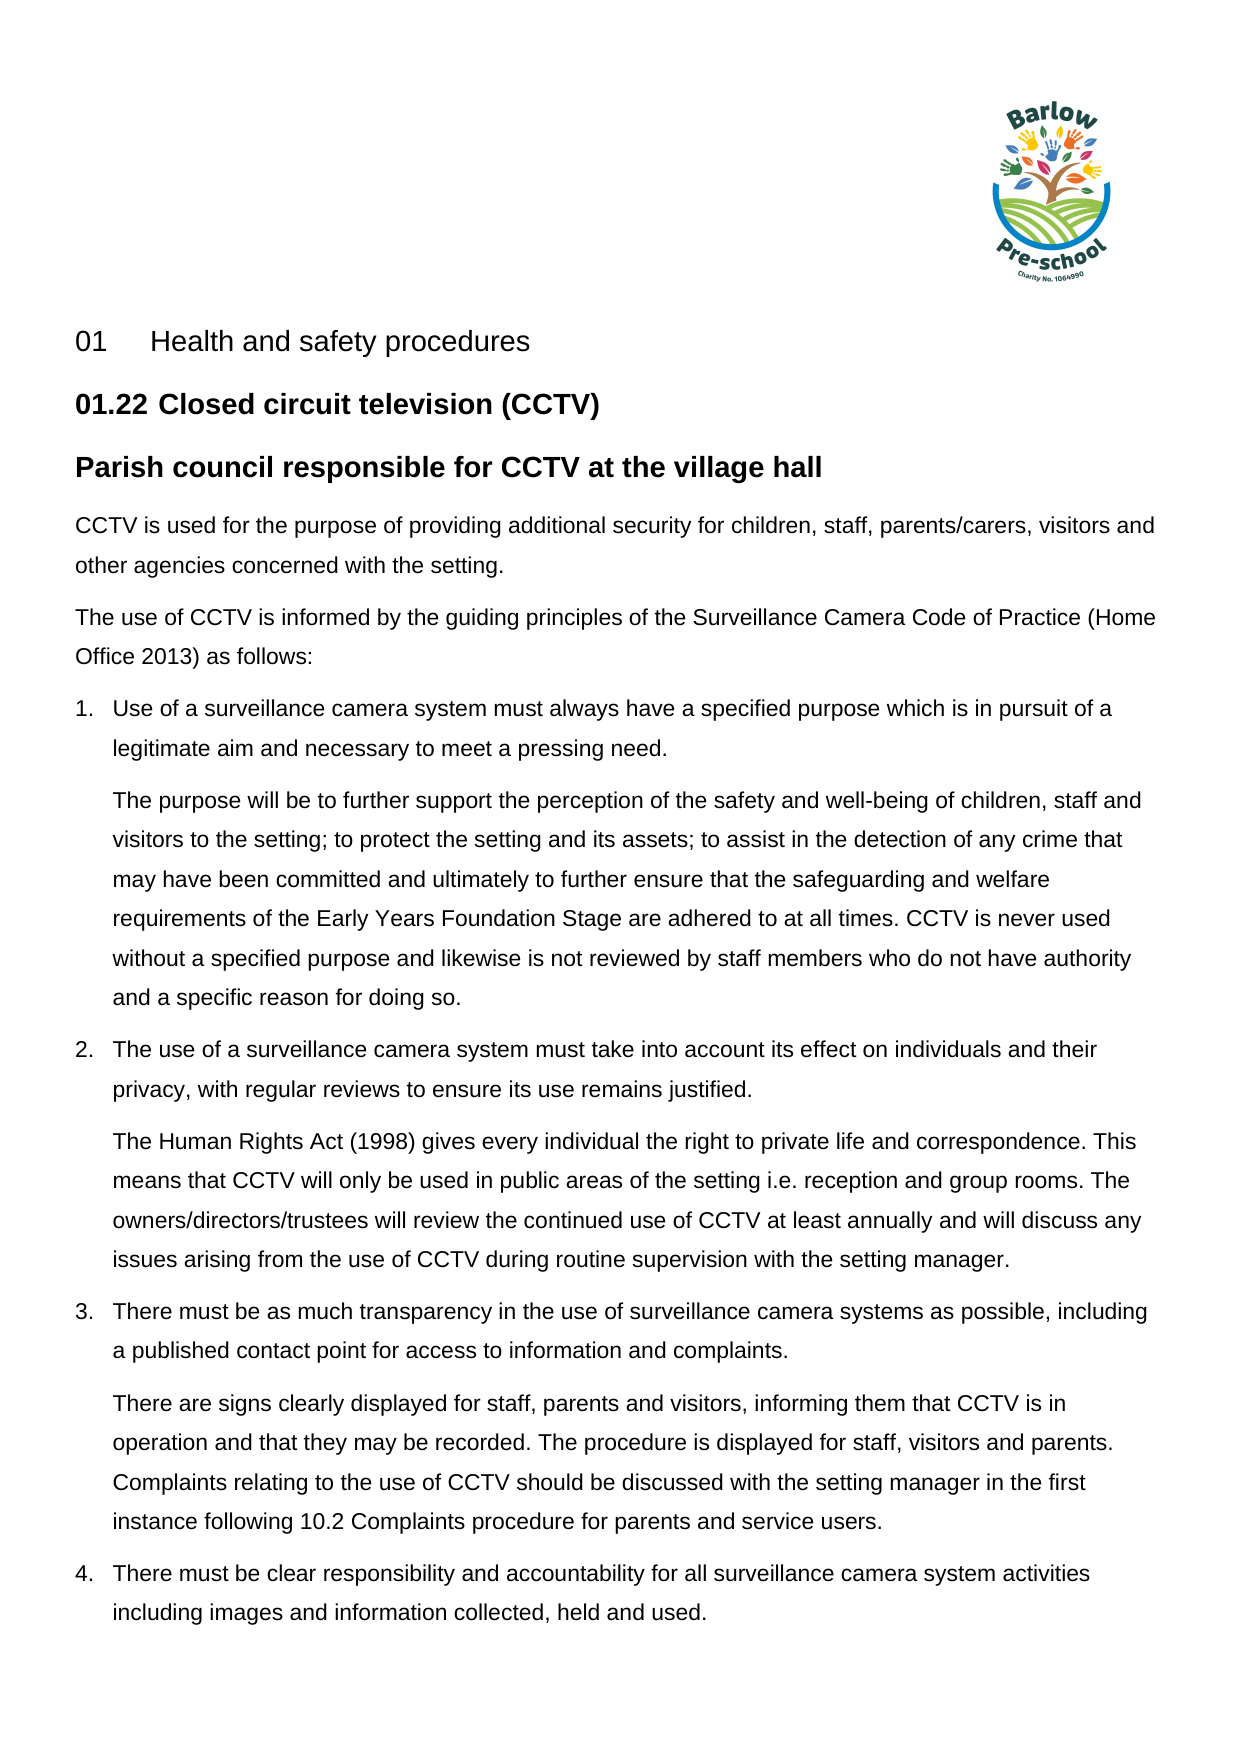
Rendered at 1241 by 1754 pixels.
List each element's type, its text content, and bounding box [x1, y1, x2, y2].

text The use of CCTV is informed by the guiding principles of the Surveillance Camera Code of Practice (Home Office 2013) as follows: [75, 604, 1165, 670]
picture [956, 87, 1147, 297]
list The Human Rights Act (1998) gives every individual the right to private life and correspondence. This means that CCTV will only be used in public areas of the setting i.e. reception and group rooms. The owners/directors/trustees will review the continued use of CCTV at least annually and will discuss any issues arising from the use of CCTV during routine supervision with the setting manager. [112, 1128, 1165, 1272]
text There are signs clearly displayed for staff, parents and visitors, informing them that CCTV is in operation and that they may be recorded. The procedure is displayed for staff, visitors and parents. Complaints relating to the use of CCTV should be discussed with the setting manager in the first instance following 10.2 Complaints procedure for parents and service users. [112, 1389, 1165, 1534]
text CCTV is used for the purpose of providing additional security for children, staff, parents/carers, visitors and other agencies concerned with the setting. [75, 512, 1165, 578]
list There must be as much transparency in the use of surveillance camera systems as possible, including a published contact point for access to information and complaints. [75, 1298, 1165, 1364]
text Parish council responsible for CCTV at the village hall [75, 449, 1165, 483]
text 01 Health and safety procedures [75, 324, 1165, 357]
list Use of a surveillance camera system must always have a specified purpose which is in pursuit of a legitimate aim and necessary to meet a pressing need. [75, 695, 1165, 761]
text The purpose will be to further support the perception of the safety and well-being of children, staff and visitors to the setting; to protect the setting and its assets; to assist in the detection of any crime that may have been committed and ultimately to further ensure that the safeguarding and welfare requirements of the Early Years Foundation Stage are adhered to at all times. CCTV is never used without a specified purpose and likewise is not reviewed by staff members who do not have authority and a specific reason for doing so. [112, 787, 1165, 1011]
list There must be clear responsibility and accountability for all surveillance camera system activities including images and information collected, held and used. [75, 1560, 1165, 1626]
list The use of a surveillance camera system must take into account its effect on individuals and their privacy, with regular reviews to ensure its use remains justified. [75, 1036, 1165, 1102]
text 01.22 Closed circuit television (CCTV) [75, 387, 1165, 420]
